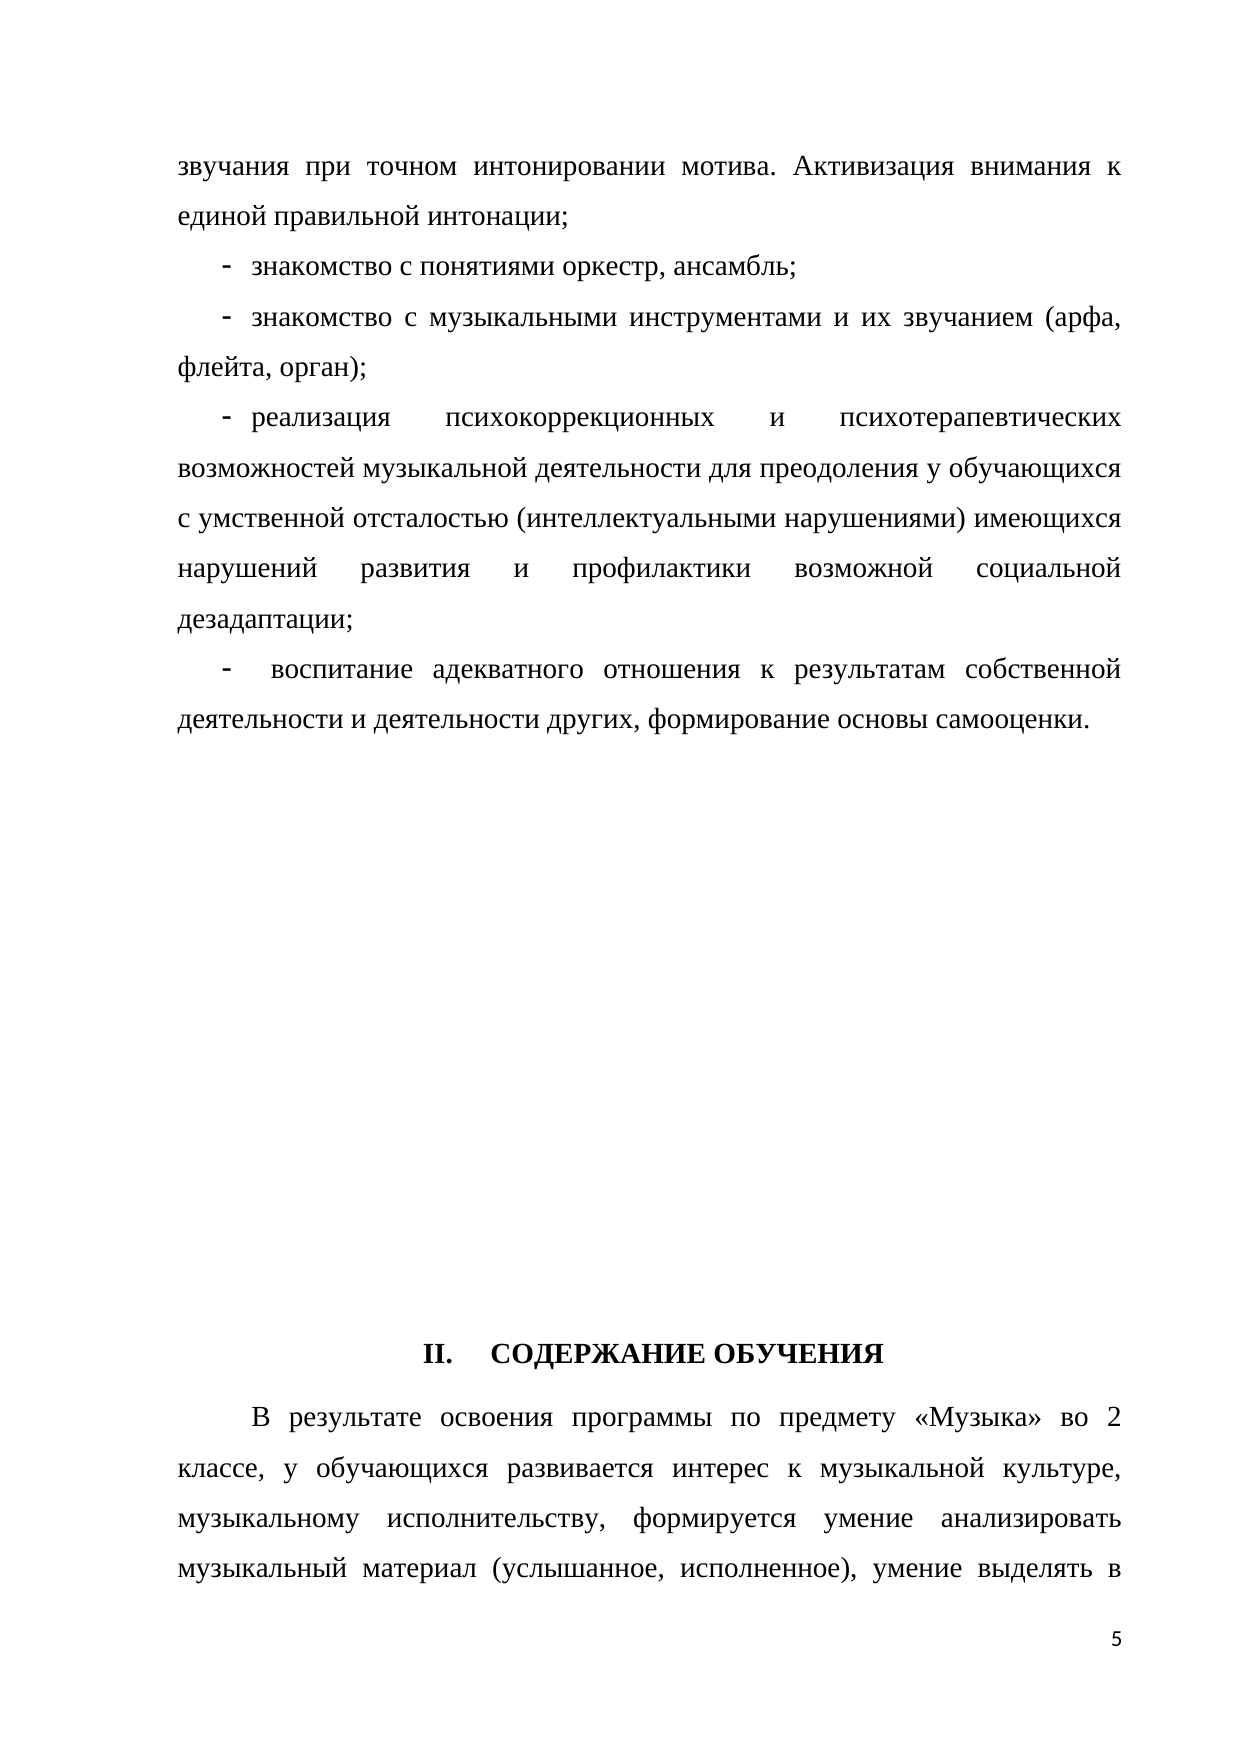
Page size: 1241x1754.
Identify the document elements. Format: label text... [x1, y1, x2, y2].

list воспитание адекватного отношения к результатам собственной деятельности и деятельности других, формирование основы самооценки. [177, 651, 1122, 735]
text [177, 1399, 1122, 1584]
list знакомство с понятиями оркестр, ансамбль; [177, 248, 1122, 282]
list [177, 148, 1122, 232]
list знакомство с музыкальными инструментами и их звучанием (арфа, флейта, орган); [177, 299, 1122, 383]
list реализация психокоррекционных и психотерапевтических возможностей музыкальной деятельности для преодоления у обучающихся с умственной отсталостью (интеллектуальными нарушениями) имеющихся нарушений развития и профилактики возможной социальной дезадаптации; [177, 399, 1122, 634]
subtitle СОДЕРЖАНИЕ ОБУЧЕНИЯ [215, 1336, 1122, 1369]
